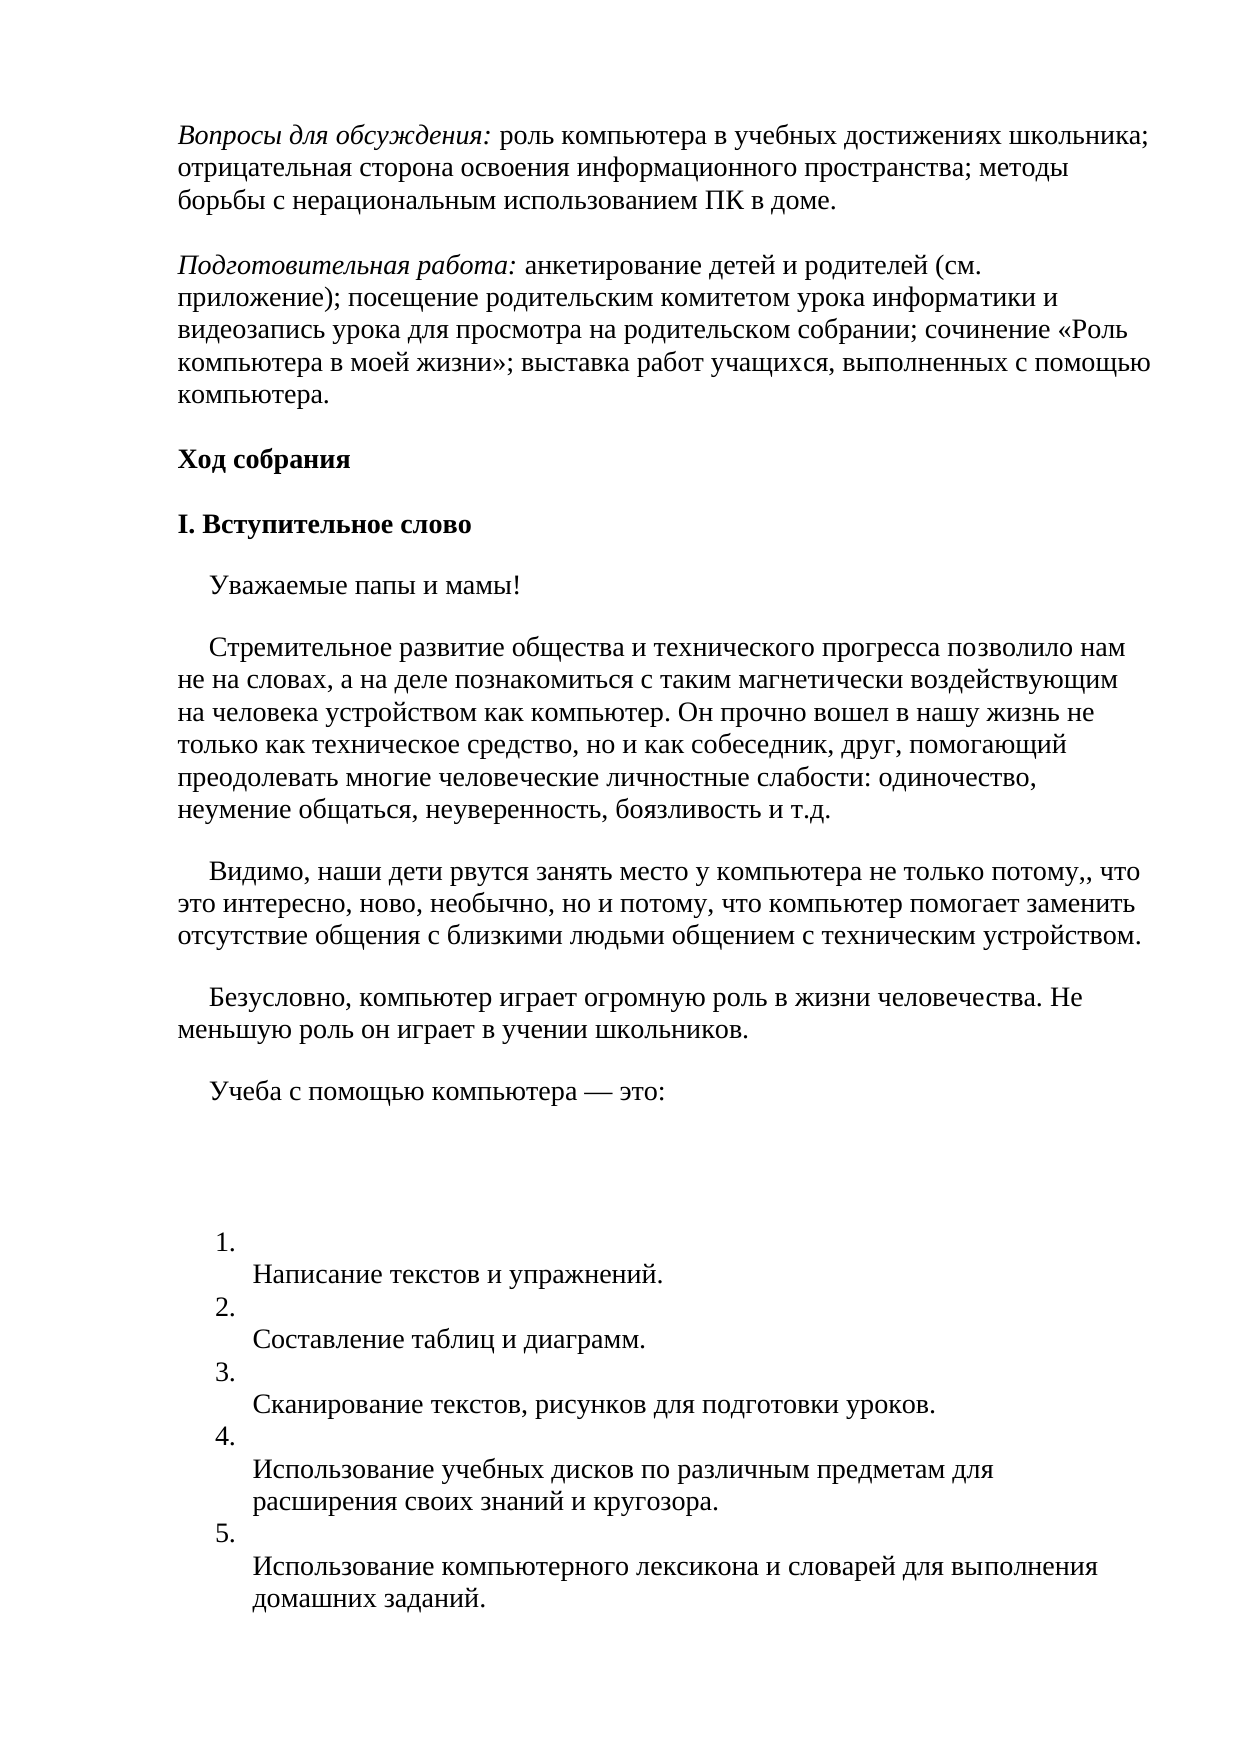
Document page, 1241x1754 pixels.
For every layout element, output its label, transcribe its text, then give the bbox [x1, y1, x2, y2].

text Безусловно, компьютер играет огромную роль в жизни человечества. Не меньшую роль он играет в учении школьников. [177, 980, 1152, 1045]
list Использование учебных дисков по различным предметам для расширения своих знаний и кругозора. [215, 1419, 1152, 1517]
text Уважаемые папы и мамы! [177, 568, 1152, 601]
list Использование компьютерного лексикона и словарей для выполнения домашних заданий. [215, 1517, 1152, 1614]
text Видимо, наши дети рвутся занять место у компьютера не только потому,, что это интересно, ново, необычно, но и потому, что компьютер помогает заменить отсутствие общения с близкими людьми общением с техническим устройством. [177, 853, 1152, 951]
text Стремительное развитие общества и технического прогресса позволило нам не на словах, а на деле познакомиться с таким магнетически воздействующим на человека устройством как компьютер. Он прочно вошел в нашу жизнь не только как техническое средство, но и как собеседник, друг, помогающий преодолевать многие человеческие личностные слабости: одиночество, неумение общаться, неуверенность, боязливость и т.д. [177, 630, 1152, 824]
list Написание текстов и упражнений. [215, 1225, 1152, 1290]
list Сканирование текстов, рисунков для подготовки уроков. [215, 1354, 1152, 1419]
list Составление таблиц и диаграмм. [215, 1290, 1152, 1354]
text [177, 118, 1152, 539]
text Учеба с помощью компьютера — это: [177, 1074, 1152, 1106]
